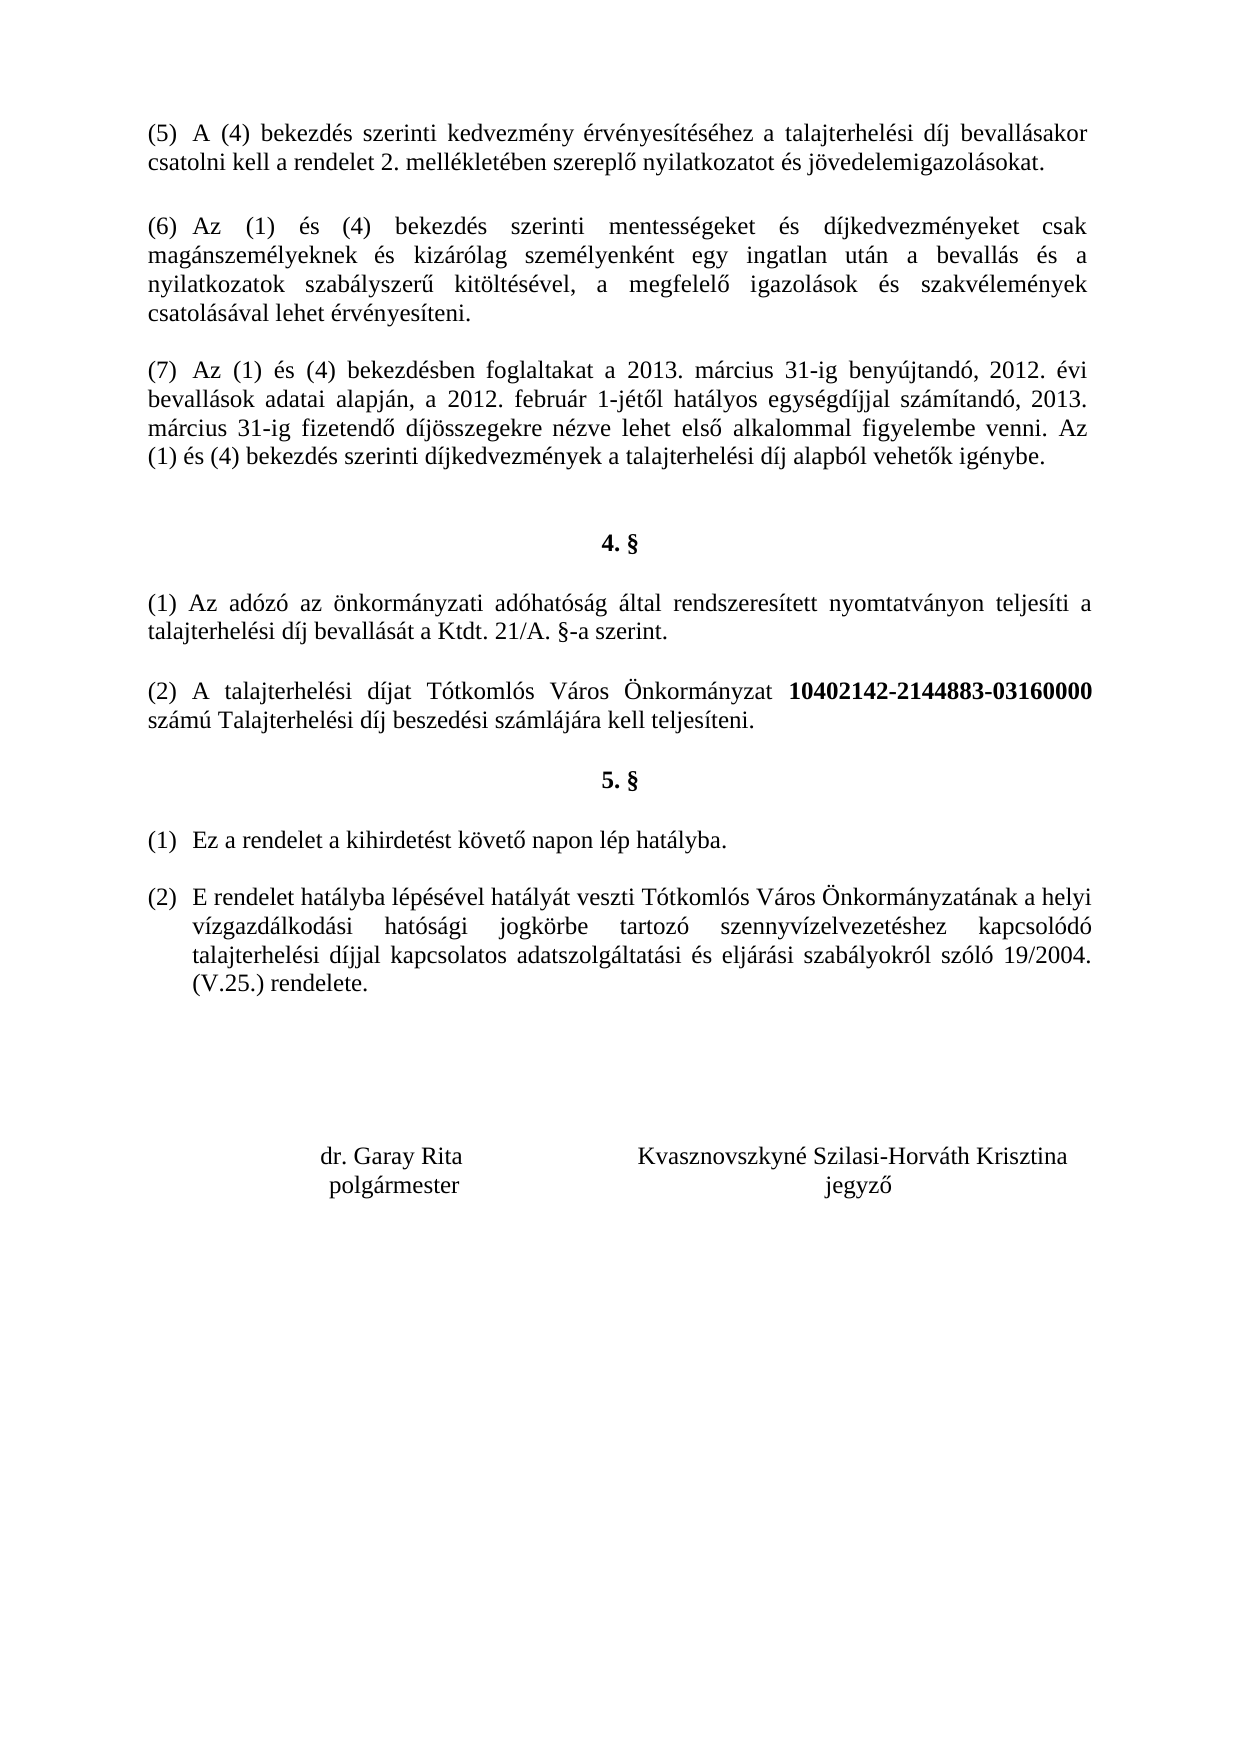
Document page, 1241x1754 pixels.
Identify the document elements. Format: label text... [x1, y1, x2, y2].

text (1) Az adózó az önkormányzati adóhatóság által rendszeresített nyomtatványon teljesíti a talajterhelési díj bevallását a Ktdt. 21/A. §-a szerint. [148, 588, 1092, 645]
text (6) Az (1) és (4) bekezdés szerinti mentességeket és díjkedvezményeket csak magánszemélyeknek és kizárólag személyenként egy ingatlan után a bevallás és a nyilatkozatok szabályszerű kitöltésével, a megfelelő igazolások és szakvélemények csatolásával lehet érvényesíteni. [148, 211, 1087, 326]
text (5) A (4) bekezdés szerinti kedvezmény érvényesítéséhez a talajterhelési díj bevallásakor csatolni kell a rendelet 2. mellékletében szereplő nyilatkozatot és jövedelemigazolásokat. [148, 118, 1087, 176]
text 5. § [148, 765, 1092, 794]
text (7) Az (1) és (4) bekezdésben foglaltakat a 2013. március 31-ig benyújtandó, 2012. évi bevallások adatai alapján, a 2012. február 1-jétől hatályos egységdíjjal számítandó, 2013. március 31-ig fizetendő díjösszegekre nézve lehet első alkalommal figyelembe venni. Az (1) és (4) bekezdés szerinti díjkedvezmények a talajterhelési díj alapból vehetők igénybe. [148, 355, 1087, 470]
text dr. Garay Rita Kvasznovszkyné Szilasi-Horváth Krisztina [221, 1141, 1092, 1170]
list Ez a rendelet a kihirdetést követő napon lép hatályba. [148, 825, 1092, 853]
text 4. § [148, 528, 1092, 556]
list E rendelet hatályba lépésével hatályát veszti Tótkomlós Város Önkormányzatának a helyi vízgazdálkodási hatósági jogkörbe tartozó szennyvízelvezetéshez kapcsolódó talajterhelési díjjal kapcsolatos adatszolgáltatási és eljárási szabályokról szóló 19/2004. (V.25.) rendelete. [148, 882, 1092, 997]
text polgármester jegyző [148, 1170, 1092, 1198]
text (2) A talajterhelési díjat Tótkomlós Város Önkormányzat 10402142-2144883-03160000 számú Talajterhelési díj beszedési számlájára kell teljesíteni. [148, 676, 1092, 734]
